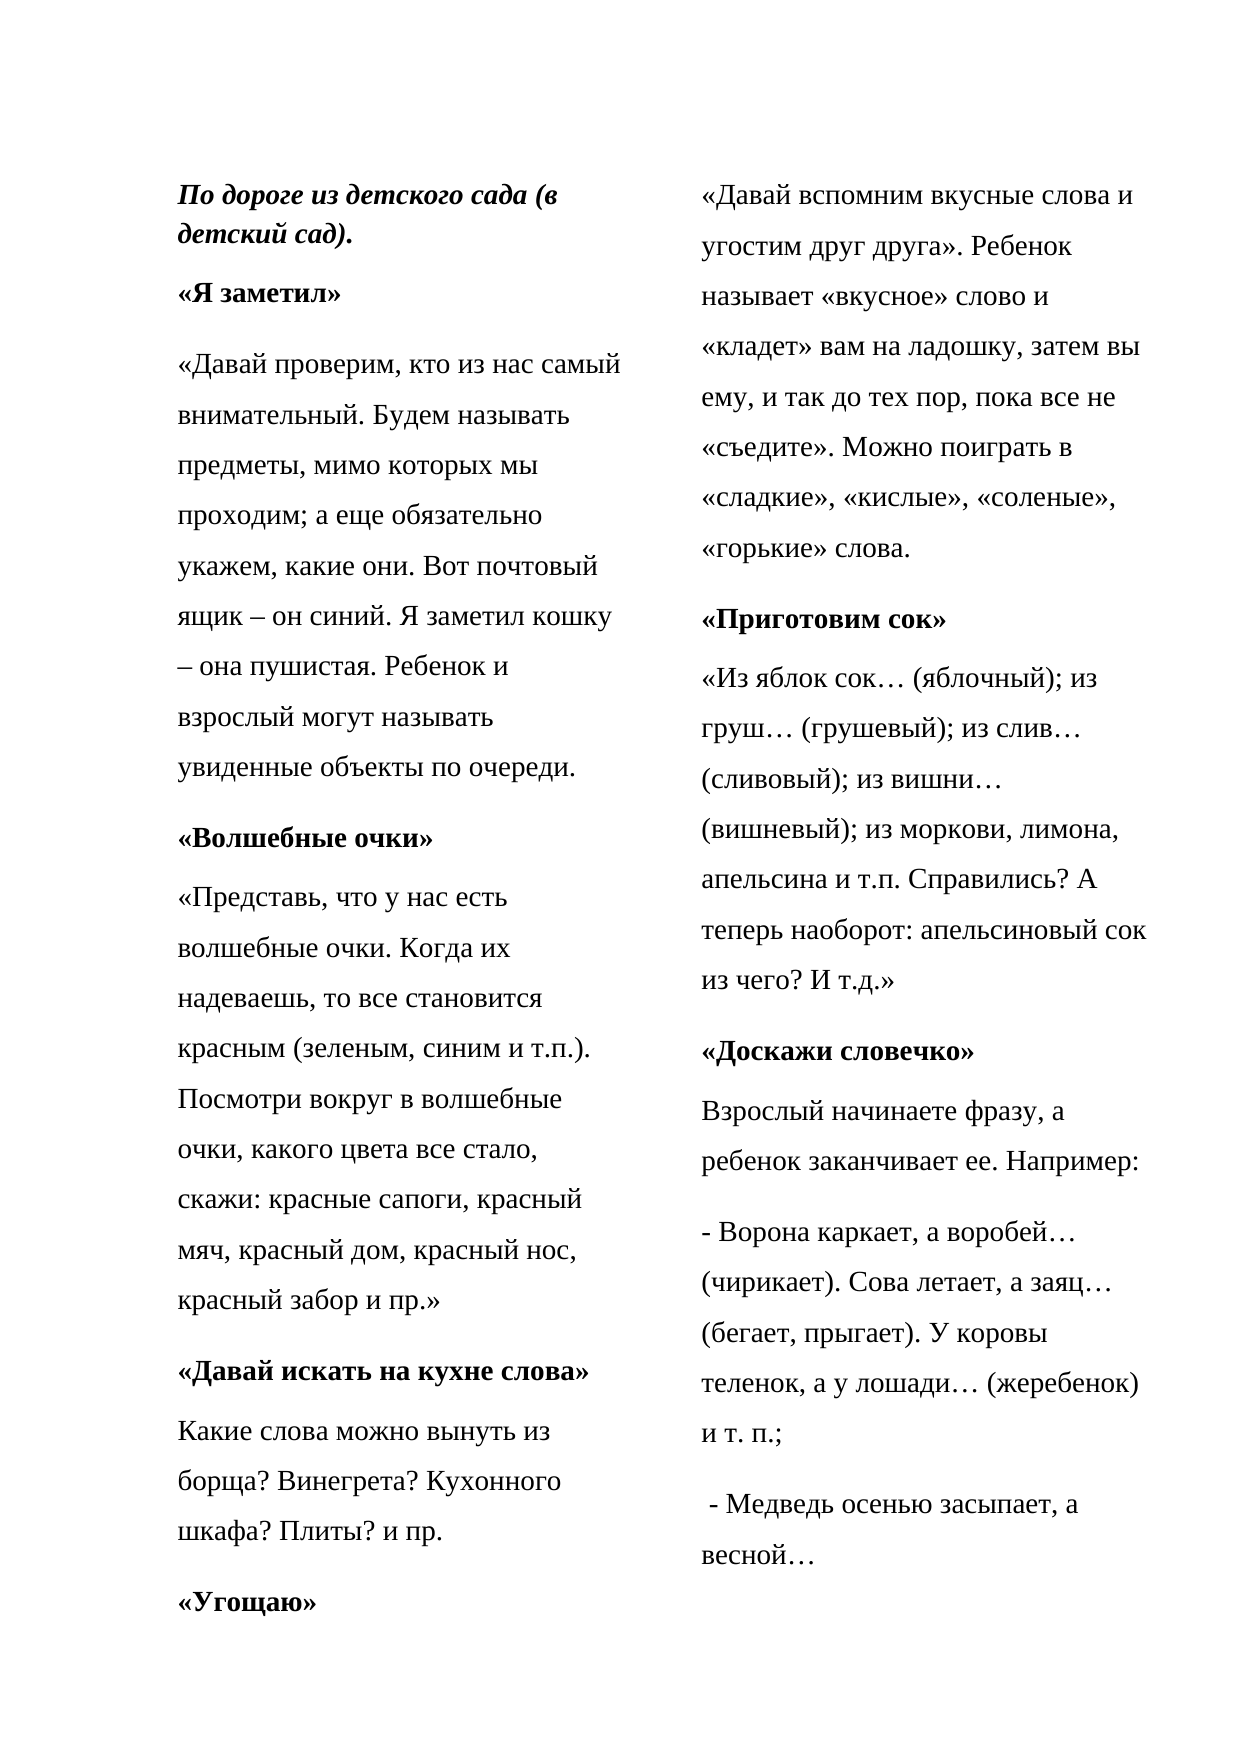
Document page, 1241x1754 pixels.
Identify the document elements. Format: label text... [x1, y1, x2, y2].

text - Ворона каркает, а воробей… (чирикает). Сова летает, а заяц… (бегает, прыгает). У коровы теленок, а у лошади… (жеребенок) и т. п.; [701, 1214, 1152, 1449]
text «Представь, что у нас есть волшебные очки. Когда их надеваешь, то все становится красным (зеленым, синим и т.п.). Посмотри вокруг в волшебные очки, какого цвета все стало, скажи: красные сапоги, красный мяч, красный дом, красный нос, красный забор и пр.» [177, 879, 627, 1316]
text «Угощаю» [177, 1584, 627, 1618]
text «Давай искать на кухне слова» [177, 1353, 627, 1387]
text - Медведь осенью засыпает, а весной… [701, 1486, 1152, 1570]
text «Я заметил» [177, 275, 627, 309]
text По дороге из детского сада (в детский сад). [177, 177, 627, 249]
text «Давай вспомним вкусные слова и угостим друг друга». Ребенок называет «вкусное» слово и «кладет» вам на ладошку, затем вы ему, и так до тех пор, пока все не «съедите». Можно поиграть в «сладкие», «кислые», «соленые», «горькие» слова. [701, 177, 1152, 563]
text «Из яблок сок… (яблочный); из груш… (грушевый); из слив… (сливовый); из вишни… (вишневый); из моркови, лимона, апельсина и т.п. Справились? А теперь наоборот: апельсиновый сок из чего? И т.д.» [701, 660, 1152, 996]
text «Давай проверим, кто из нас самый внимательный. Будем называть предметы, мимо которых мы проходим; а еще обязательно укажем, какие они. Вот почтовый ящик – он синий. Я заметил кошку – она пушистая. Ребенок и взрослый могут называть увиденные объекты по очереди. [177, 347, 627, 783]
text Какие слова можно вынуть из борща? Винегрета? Кухонного шкафа? Плиты? и пр. [177, 1413, 627, 1547]
text Взрослый начинаете фразу, а ребенок заканчивает ее. Например: [701, 1093, 1152, 1176]
text «Волшебные очки» [177, 820, 627, 854]
text «Приготовим сок» [701, 601, 1152, 634]
text «Доскажи словечко» [701, 1033, 1152, 1067]
